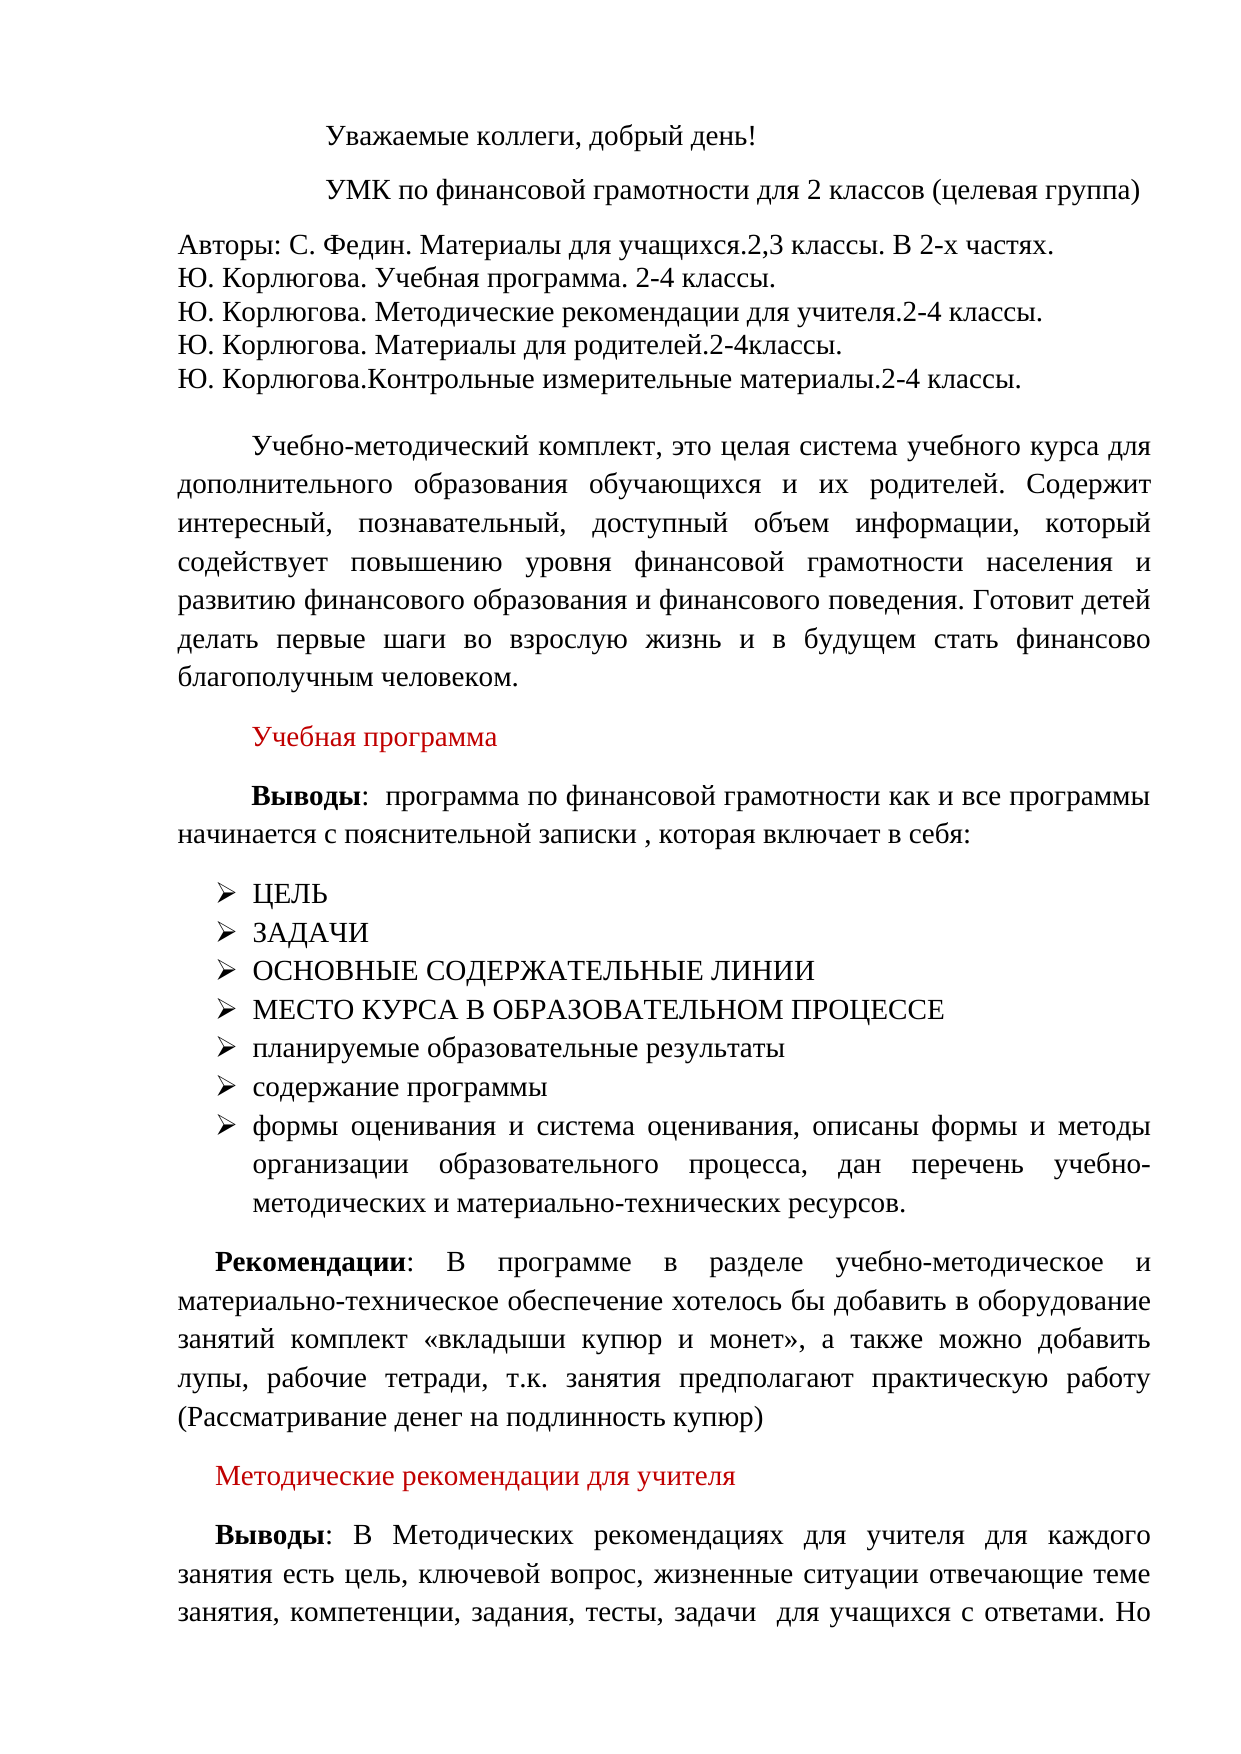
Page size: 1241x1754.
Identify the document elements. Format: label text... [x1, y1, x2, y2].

text Ю. Корлюгова. Учебная программа. 2-4 классы. [177, 260, 1152, 294]
text Авторы: С. Федин. Материалы для учащихся.2,3 классы. В 2-х частях. [177, 227, 1152, 260]
list ЗАДАЧИ [215, 915, 1152, 948]
list МЕСТО КУРСА В ОБРАЗОВАТЕЛЬНОМ ПРОЦЕССЕ [215, 992, 1152, 1026]
text Ю. Корлюгова. Материалы для родителей.2-4классы. [177, 327, 1152, 361]
text Ю. Корлюгова. Методические рекомендации для учителя.2-4 классы. [177, 294, 1152, 327]
text УМК по финансовой грамотности для 2 классов (целевая группа) [251, 172, 1152, 206]
list содержание программы [215, 1069, 1152, 1103]
text Методические рекомендации для учителя [177, 1458, 1152, 1492]
text Учебная программа [177, 719, 1152, 752]
text Ю. Корлюгова.Контрольные измерительные материалы.2-4 классы. [177, 361, 1152, 394]
text Учебно-методический комплект, это целая система учебного курса для дополнительного образования обучающихся и их родителей. Содержит интересный, познавательный, доступный объем информации, который содействует повышению уровня финансовой грамотности населения и развитию финансового образования и финансового поведения. Готовит детей делать первые шаги во взрослую жизнь и в будущем стать финансово благополучным человеком. [177, 428, 1152, 693]
text Рекомендации: В программе в разделе учебно-методическое и материально-техническое обеспечение хотелось бы добавить в оборудование занятий комплект «вкладыши купюр и монет», а также можно добавить лупы, рабочие тетради, т.к. занятия предполагают практическую работу (Рассматривание денег на подлинность купюр) [177, 1244, 1152, 1432]
text Уважаемые коллеги, добрый день! [251, 118, 1152, 152]
text Выводы: программа по финансовой грамотности как и все программы начинается с пояснительной записки , которая включает в себя: [177, 778, 1152, 850]
list планируемые образовательные результаты [215, 1031, 1152, 1064]
list формы оценивания и система оценивания, описаны формы и методы организации образовательного процесса, дан перечень учебно-методических и материально-технических ресурсов. [215, 1108, 1152, 1219]
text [177, 1517, 1152, 1628]
list ОСНОВНЫЕ СОДЕРЖАТЕЛЬНЫЕ ЛИНИИ [215, 953, 1152, 987]
list ЦЕЛЬ [215, 876, 1152, 910]
